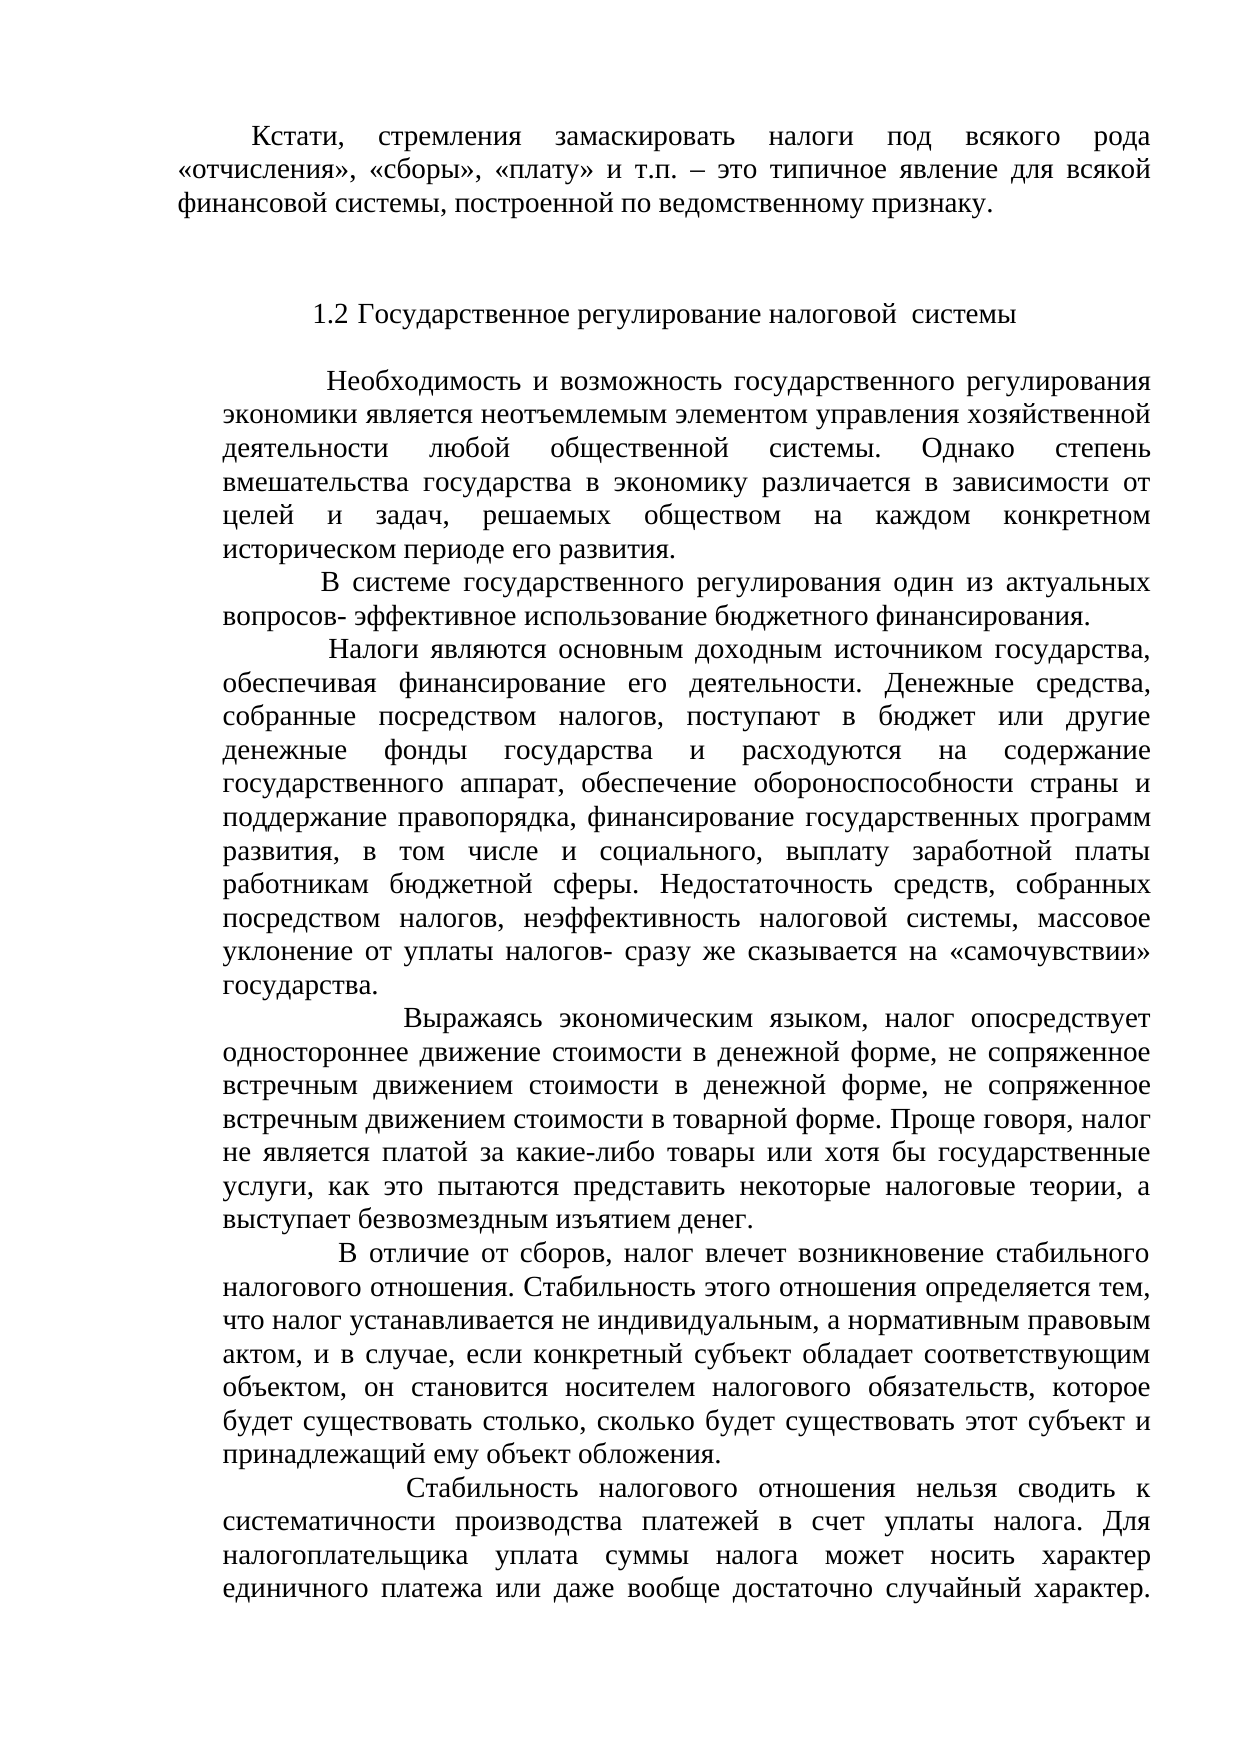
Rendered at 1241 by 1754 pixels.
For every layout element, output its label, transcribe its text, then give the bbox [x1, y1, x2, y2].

list Выражаясь экономическим языком, налог опосредствует одностороннее движение стоимости в денежной форме, не сопряженное встречным движением стоимости в денежной форме, не сопряженное встречным движением стоимости в товарной форме. Проще говоря, налог не является платой за какие-либо товары или хотя бы государственные услуги, как это пытаются представить некоторые налоговые теории, а выступает безвозмездным изъятием денег. [222, 1000, 1152, 1235]
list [222, 1470, 1152, 1604]
list В отличие от сборов, налог влечет возникновение стабильного налогового отношения. Стабильность этого отношения определяется тем, что налог устанавливается не индивидуальным, а нормативным правовым актом, и в случае, если конкретный субъект обладает соответствующим объектом, он становится носителем налогового обязательств, которое будет существовать столько, сколько будет существовать этот субъект и принадлежащий ему объект обложения. [222, 1235, 1152, 1470]
list В системе государственного регулирования один из актуальных вопросов- эффективное использование бюджетного финансирования. [222, 564, 1152, 631]
list Налоги являются основным доходным источником государства, обеспечивая финансирование его деятельности. Денежные средства, собранные посредством налогов, поступают в бюджет или другие денежные фонды государства и расходуются на содержание государственного аппарат, обеспечение обороноспособности страны и поддержание правопорядка, финансирование государственных программ развития, в том числе и социального, выплату заработной платы работникам бюджетной сферы. Недостаточность средств, собранных посредством налогов, неэффективность налоговой системы, массовое уклонение от уплаты налогов- сразу же сказывается на «самочувствии» государства. [222, 631, 1152, 1000]
text Кстати, стремления замаскировать налоги под всякого рода «отчисления», «сборы», «плату» и т.п. – это типичное явление для всякой финансовой системы, построенной по ведомственному признаку. [177, 118, 1152, 219]
list Государственное регулирование налоговой системы [177, 296, 1152, 329]
list Необходимость и возможность государственного регулирования экономики является неотъемлемым элементом управления хозяйственной деятельности любой общественной системы. Однако степень вмешательства государства в экономику различается в зависимости от целей и задач, решаемых обществом на каждом конкретном историческом периоде его развития. [222, 363, 1152, 564]
